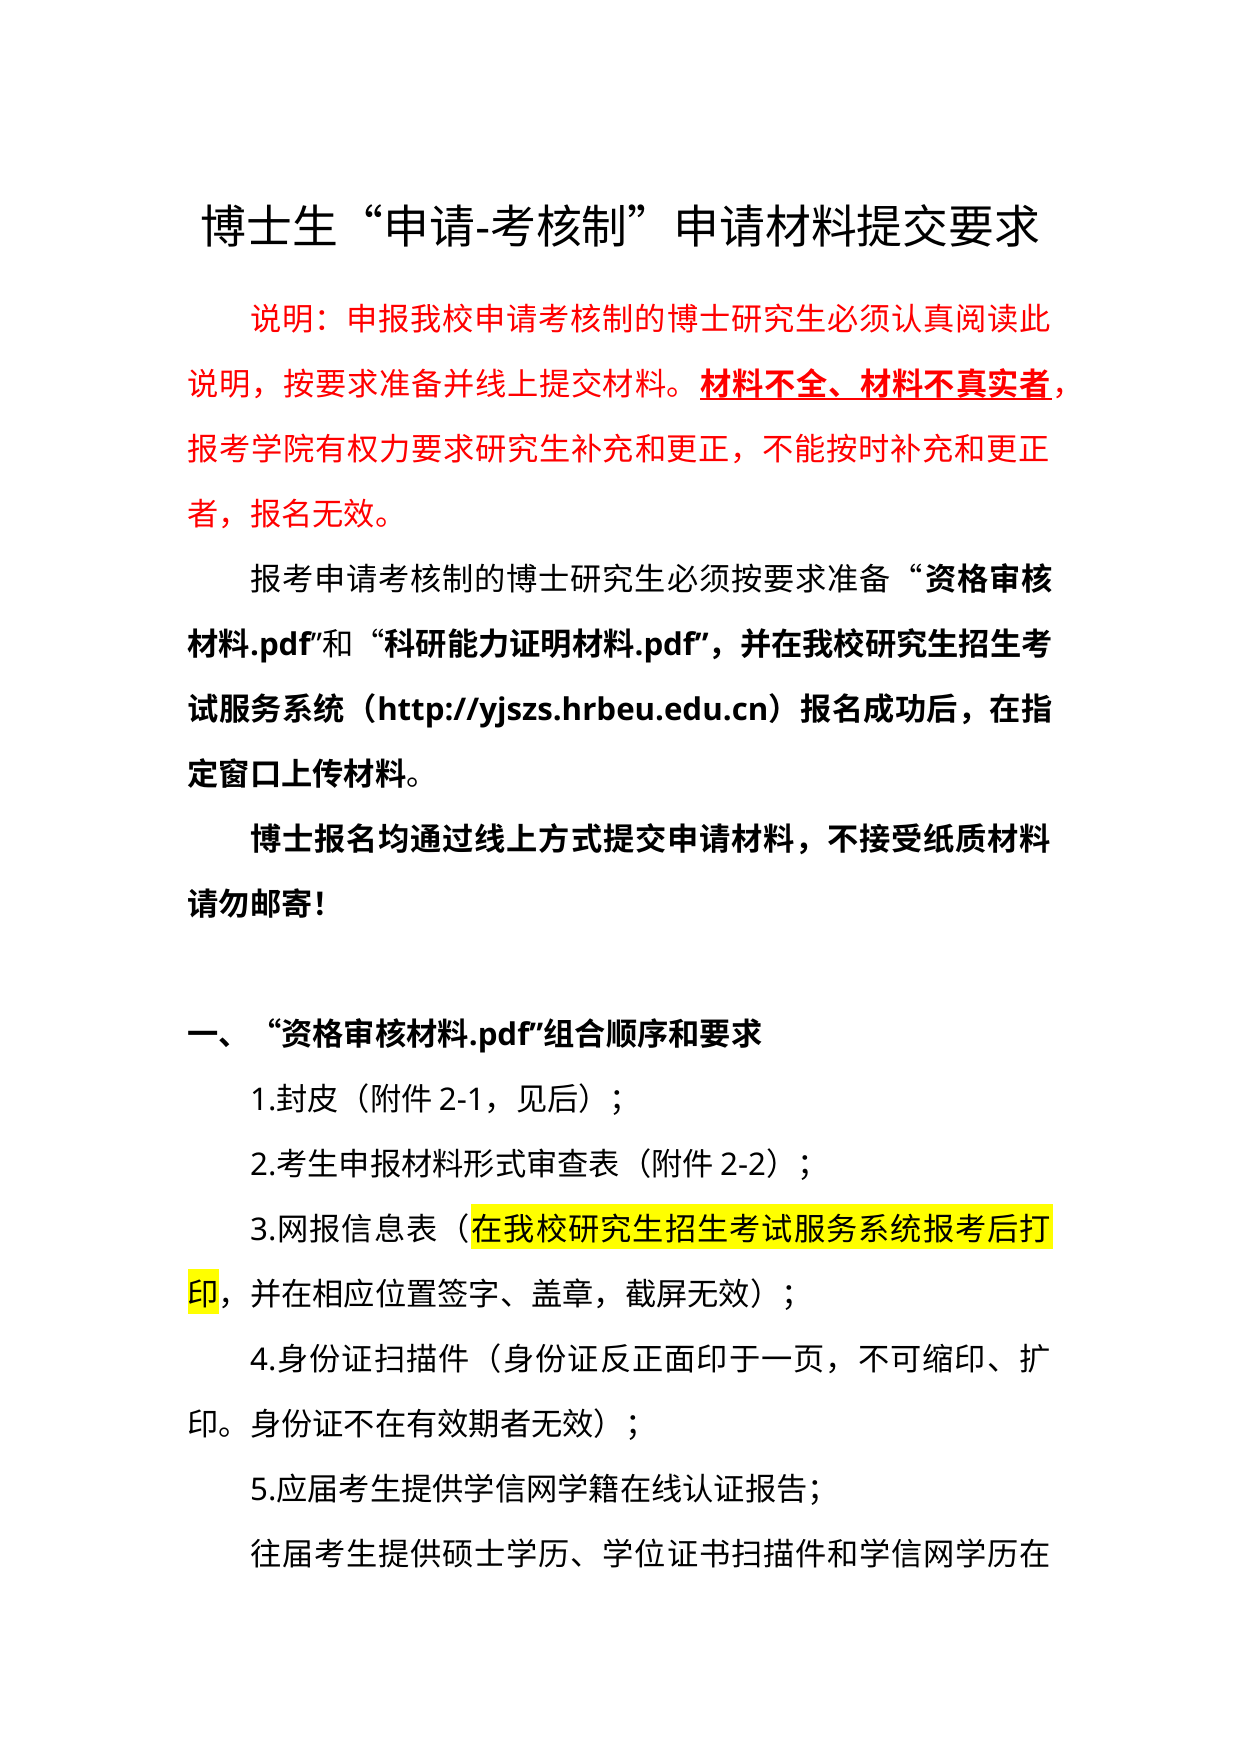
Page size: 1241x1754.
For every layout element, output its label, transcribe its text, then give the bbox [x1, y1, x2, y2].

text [187, 1519, 1053, 1584]
title 博士生“申请-考核制”申请材料提交要求 [187, 174, 1053, 272]
text 报考申请考核制的博士研究生必须按要求准备“资格审核材料.pdf”和“科研能力证明材料.pdf”，并在我校研究生招生考试服务系统（http://yjszs.hrbeu.edu.cn）报名成功后，在指定窗口上传材料。 [187, 544, 1053, 804]
text 1.封皮（附件2-1，见后）； [187, 1064, 1053, 1129]
text 2.考生申报材料形式审查表（附件2-2）； [187, 1129, 1053, 1194]
text 一、“资格审核材料.pdf”组合顺序和要求 [187, 999, 1053, 1064]
text 4.身份证扫描件（身份证反正面印于一页，不可缩印、扩印。身份证不在有效期者无效）； [187, 1324, 1053, 1454]
text 5.应届考生提供学信网学籍在线认证报告； [187, 1454, 1053, 1519]
text 3.网报信息表（在我校研究生招生考试服务系统报考后打印，并在相应位置签字、盖章，截屏无效）； [187, 1194, 1053, 1324]
text 博士报名均通过线上方式提交申请材料，不接受纸质材料，请勿邮寄！ [187, 804, 1053, 934]
text 说明：申报我校申请考核制的博士研究生必须认真阅读此说明，按要求准备并线上提交材料。材料不全、材料不真实者，报考学院有权力要求研究生补充和更正，不能按时补充和更正者，报名无效。 [187, 284, 1053, 544]
